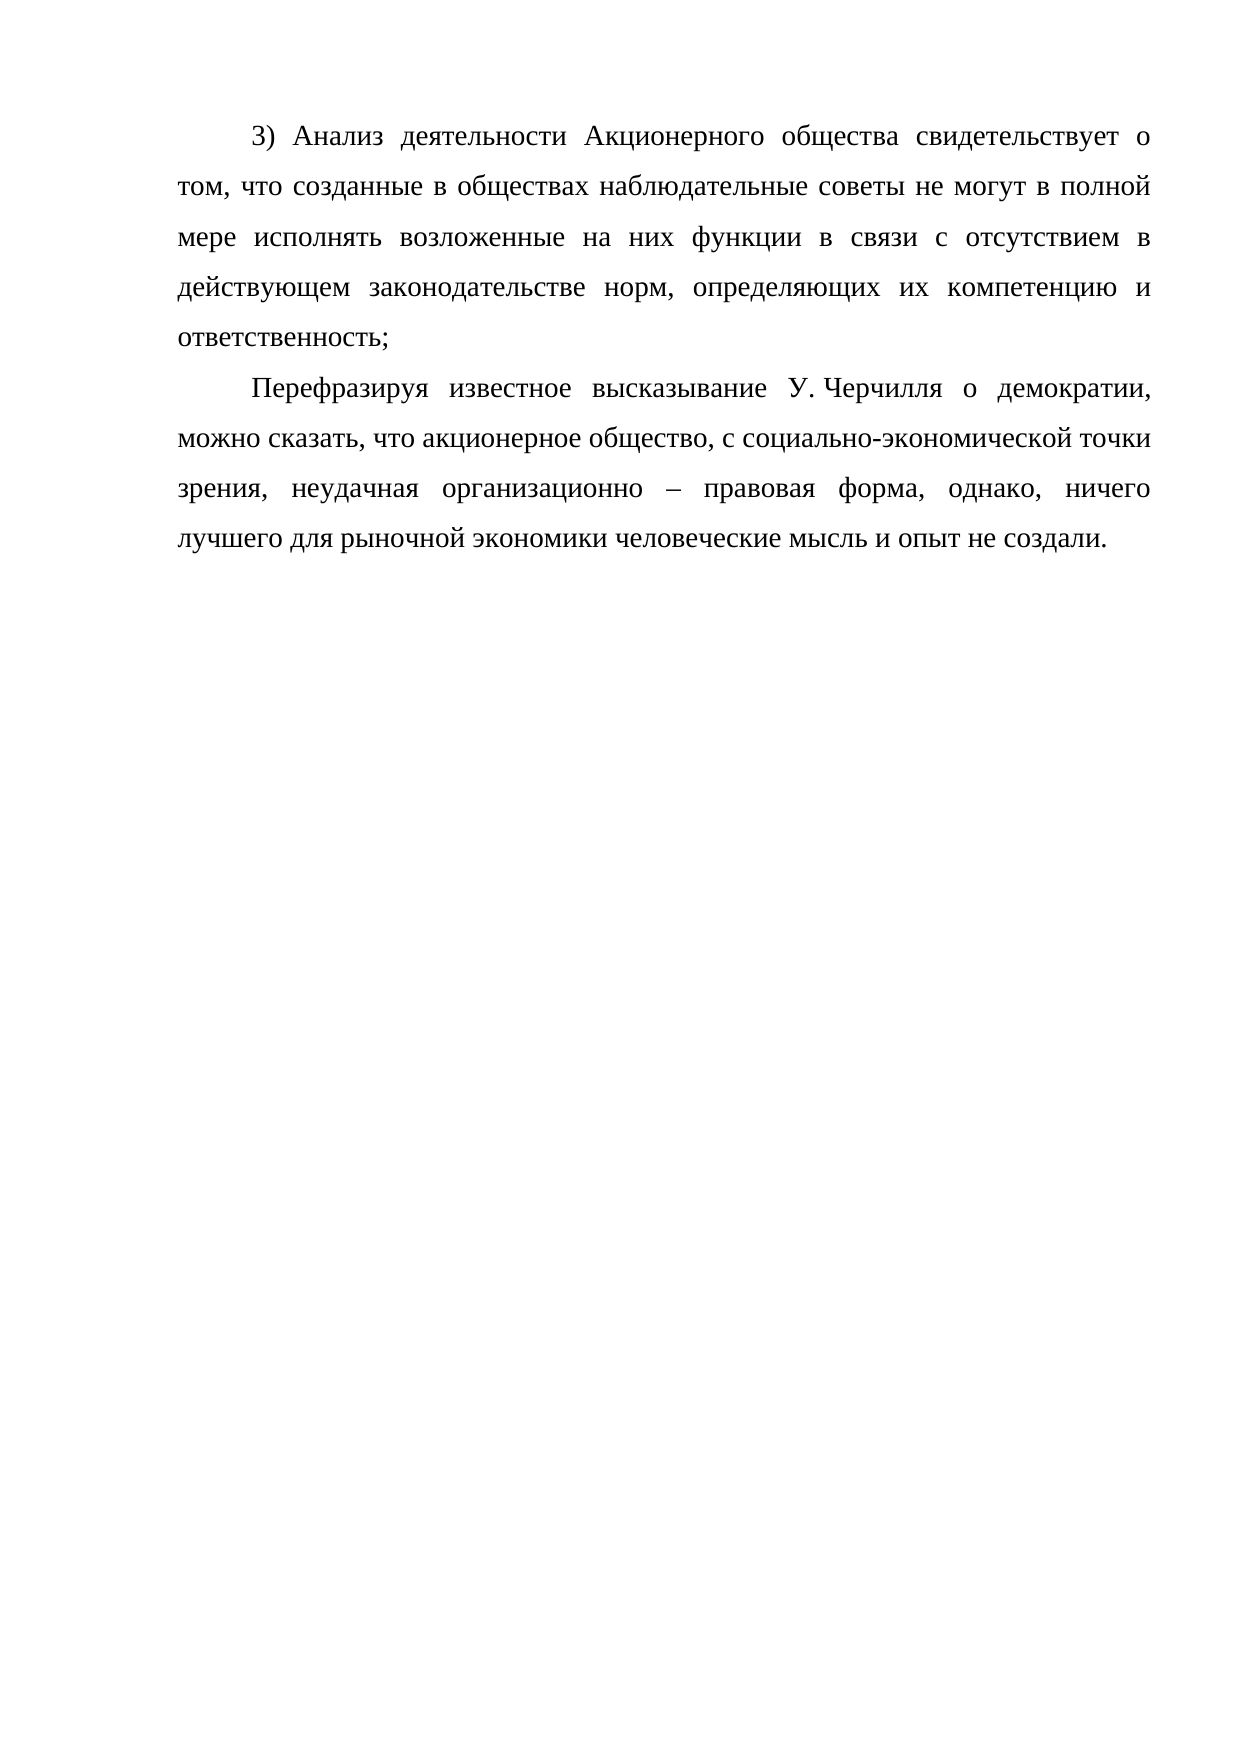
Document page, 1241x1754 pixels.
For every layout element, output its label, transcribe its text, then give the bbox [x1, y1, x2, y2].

text Перефразируя известное высказывание У. Черчилля о демократии, можно сказать, что акционерное общество, с социально-экономической точки зрения, неудачная организационно – правовая форма, однако, ничего лучшего для рыночной экономики человеческие мысль и опыт не создали. [177, 370, 1152, 554]
text 3) Анализ деятельности Акционерного общества свидетельствует о том, что созданные в обществах наблюдательные советы не могут в полной мере исполнять возложенные на них функции в связи с отсутствием в действующем законодательстве норм, определяющих их компетенцию и ответственность; [177, 118, 1152, 353]
